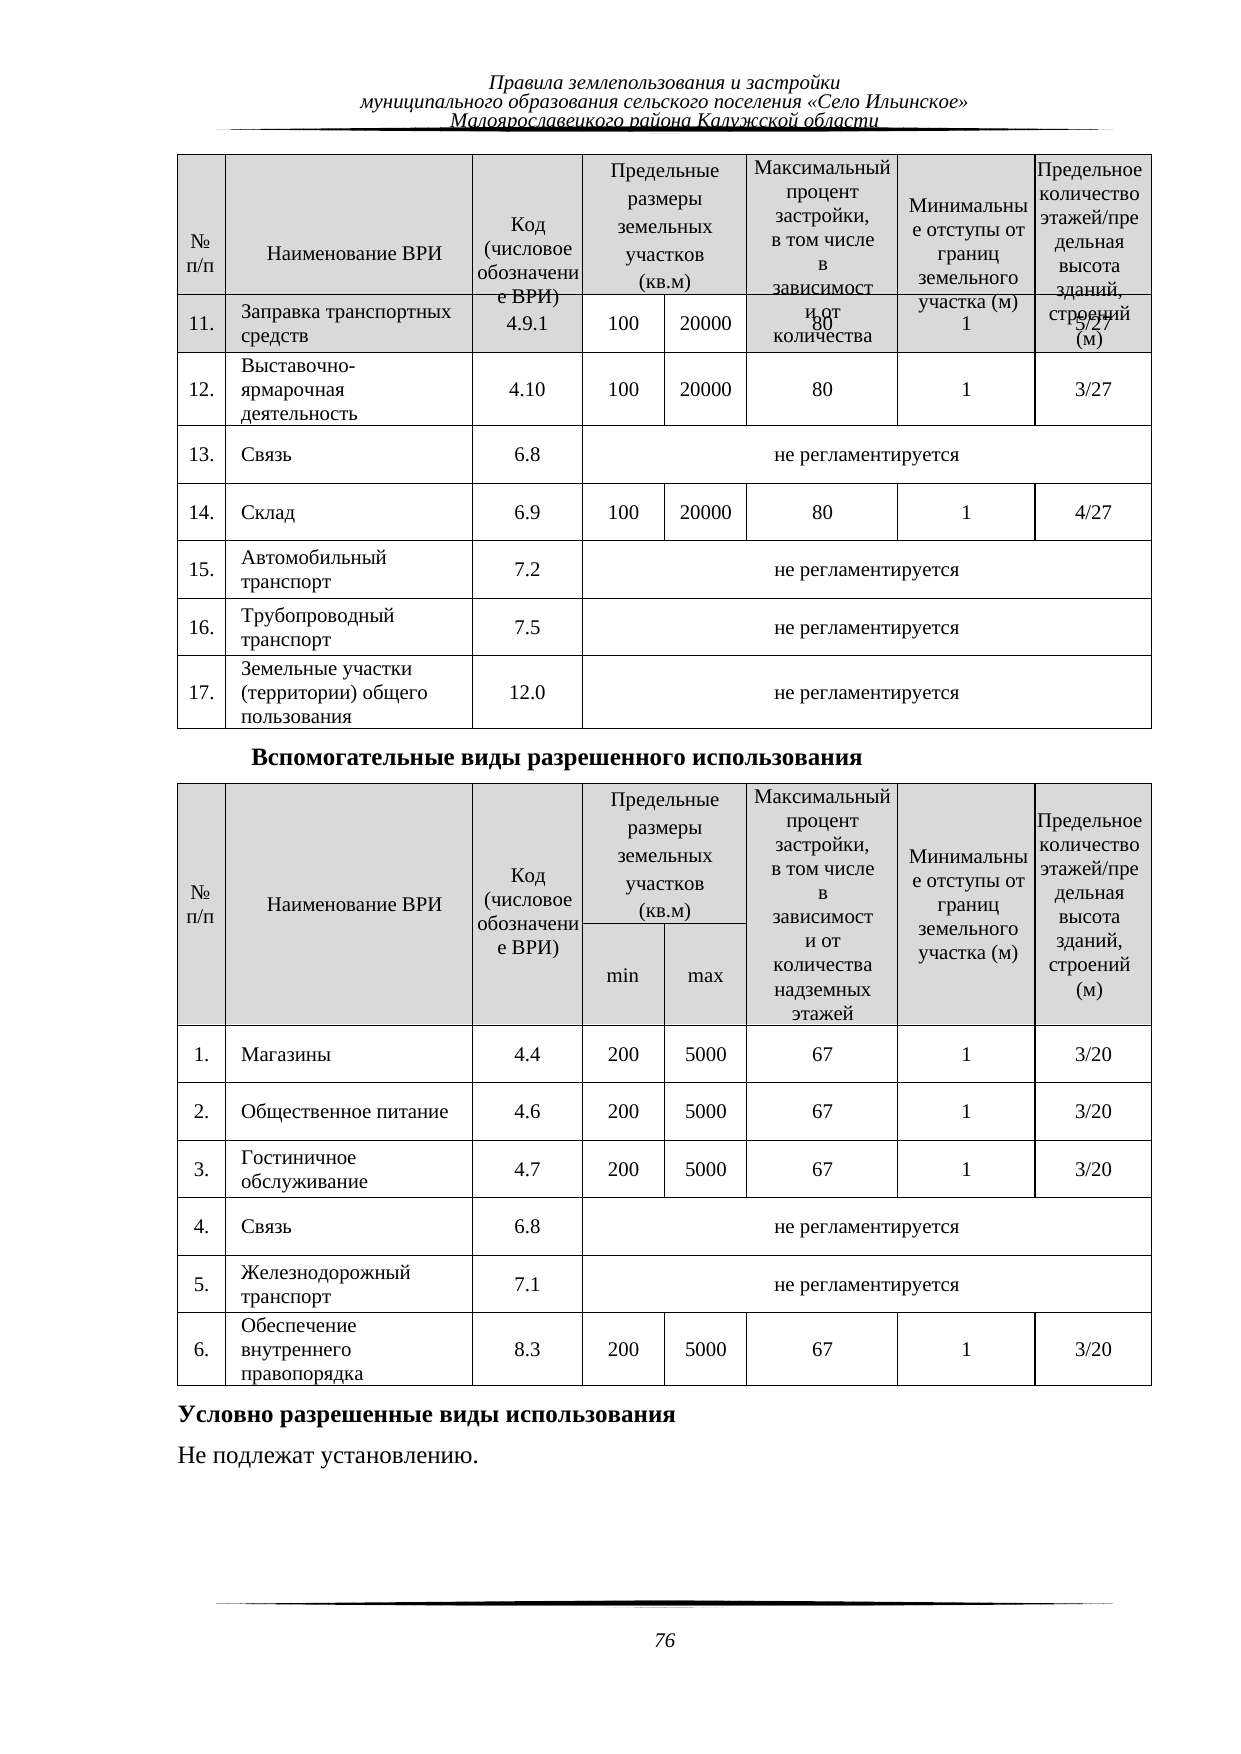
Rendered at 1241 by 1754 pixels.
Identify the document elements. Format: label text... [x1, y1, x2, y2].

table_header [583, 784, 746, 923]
picture [215, 1600, 1113, 1608]
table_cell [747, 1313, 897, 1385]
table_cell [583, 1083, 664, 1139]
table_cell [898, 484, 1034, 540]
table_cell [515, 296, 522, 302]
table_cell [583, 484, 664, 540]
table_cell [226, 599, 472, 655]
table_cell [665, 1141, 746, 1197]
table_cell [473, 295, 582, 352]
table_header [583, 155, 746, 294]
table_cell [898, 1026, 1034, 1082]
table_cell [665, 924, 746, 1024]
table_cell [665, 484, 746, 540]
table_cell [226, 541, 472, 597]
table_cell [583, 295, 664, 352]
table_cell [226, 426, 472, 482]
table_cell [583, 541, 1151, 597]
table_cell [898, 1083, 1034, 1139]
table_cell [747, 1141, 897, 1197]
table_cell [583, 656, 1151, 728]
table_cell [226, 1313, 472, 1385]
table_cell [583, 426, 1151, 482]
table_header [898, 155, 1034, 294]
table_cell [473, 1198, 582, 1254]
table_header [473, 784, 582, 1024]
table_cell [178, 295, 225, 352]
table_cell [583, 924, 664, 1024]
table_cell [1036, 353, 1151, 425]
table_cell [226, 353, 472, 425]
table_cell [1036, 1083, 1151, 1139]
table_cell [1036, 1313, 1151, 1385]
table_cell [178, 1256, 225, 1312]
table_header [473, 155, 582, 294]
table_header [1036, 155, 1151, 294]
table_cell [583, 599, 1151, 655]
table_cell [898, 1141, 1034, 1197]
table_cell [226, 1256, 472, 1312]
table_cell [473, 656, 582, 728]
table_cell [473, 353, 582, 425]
text Условно разрешенные виды использования [177, 1399, 1152, 1428]
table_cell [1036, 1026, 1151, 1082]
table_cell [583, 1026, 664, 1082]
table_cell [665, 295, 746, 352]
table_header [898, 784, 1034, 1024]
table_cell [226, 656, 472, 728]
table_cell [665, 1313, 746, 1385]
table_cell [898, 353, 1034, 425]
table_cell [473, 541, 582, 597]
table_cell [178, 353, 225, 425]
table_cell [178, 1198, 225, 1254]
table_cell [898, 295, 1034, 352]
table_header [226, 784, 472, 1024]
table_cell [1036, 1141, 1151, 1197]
picture [215, 125, 1113, 134]
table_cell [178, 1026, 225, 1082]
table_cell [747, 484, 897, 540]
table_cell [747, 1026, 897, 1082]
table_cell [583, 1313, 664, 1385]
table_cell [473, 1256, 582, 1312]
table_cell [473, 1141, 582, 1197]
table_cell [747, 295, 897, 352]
text Не подлежат установлению. [177, 1440, 1152, 1469]
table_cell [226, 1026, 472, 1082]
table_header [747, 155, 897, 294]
text Вспомогательные виды разрешенного использования [177, 742, 1152, 770]
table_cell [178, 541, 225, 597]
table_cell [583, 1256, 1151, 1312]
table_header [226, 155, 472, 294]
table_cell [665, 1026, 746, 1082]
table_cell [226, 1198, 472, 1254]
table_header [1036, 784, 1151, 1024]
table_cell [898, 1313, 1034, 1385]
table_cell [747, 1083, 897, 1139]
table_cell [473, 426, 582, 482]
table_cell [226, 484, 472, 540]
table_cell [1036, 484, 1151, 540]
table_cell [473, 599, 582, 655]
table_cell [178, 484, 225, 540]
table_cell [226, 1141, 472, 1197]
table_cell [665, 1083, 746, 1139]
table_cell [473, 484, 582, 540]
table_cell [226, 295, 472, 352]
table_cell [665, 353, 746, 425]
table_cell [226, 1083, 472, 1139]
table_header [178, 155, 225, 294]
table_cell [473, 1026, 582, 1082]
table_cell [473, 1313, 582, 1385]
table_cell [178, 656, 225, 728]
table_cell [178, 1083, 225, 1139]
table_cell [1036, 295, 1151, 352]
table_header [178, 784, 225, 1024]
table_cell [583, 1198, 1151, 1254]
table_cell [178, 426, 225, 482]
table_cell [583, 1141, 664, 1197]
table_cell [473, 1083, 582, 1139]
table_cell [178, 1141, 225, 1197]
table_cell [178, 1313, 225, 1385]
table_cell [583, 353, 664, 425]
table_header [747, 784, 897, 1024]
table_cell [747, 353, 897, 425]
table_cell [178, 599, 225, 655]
